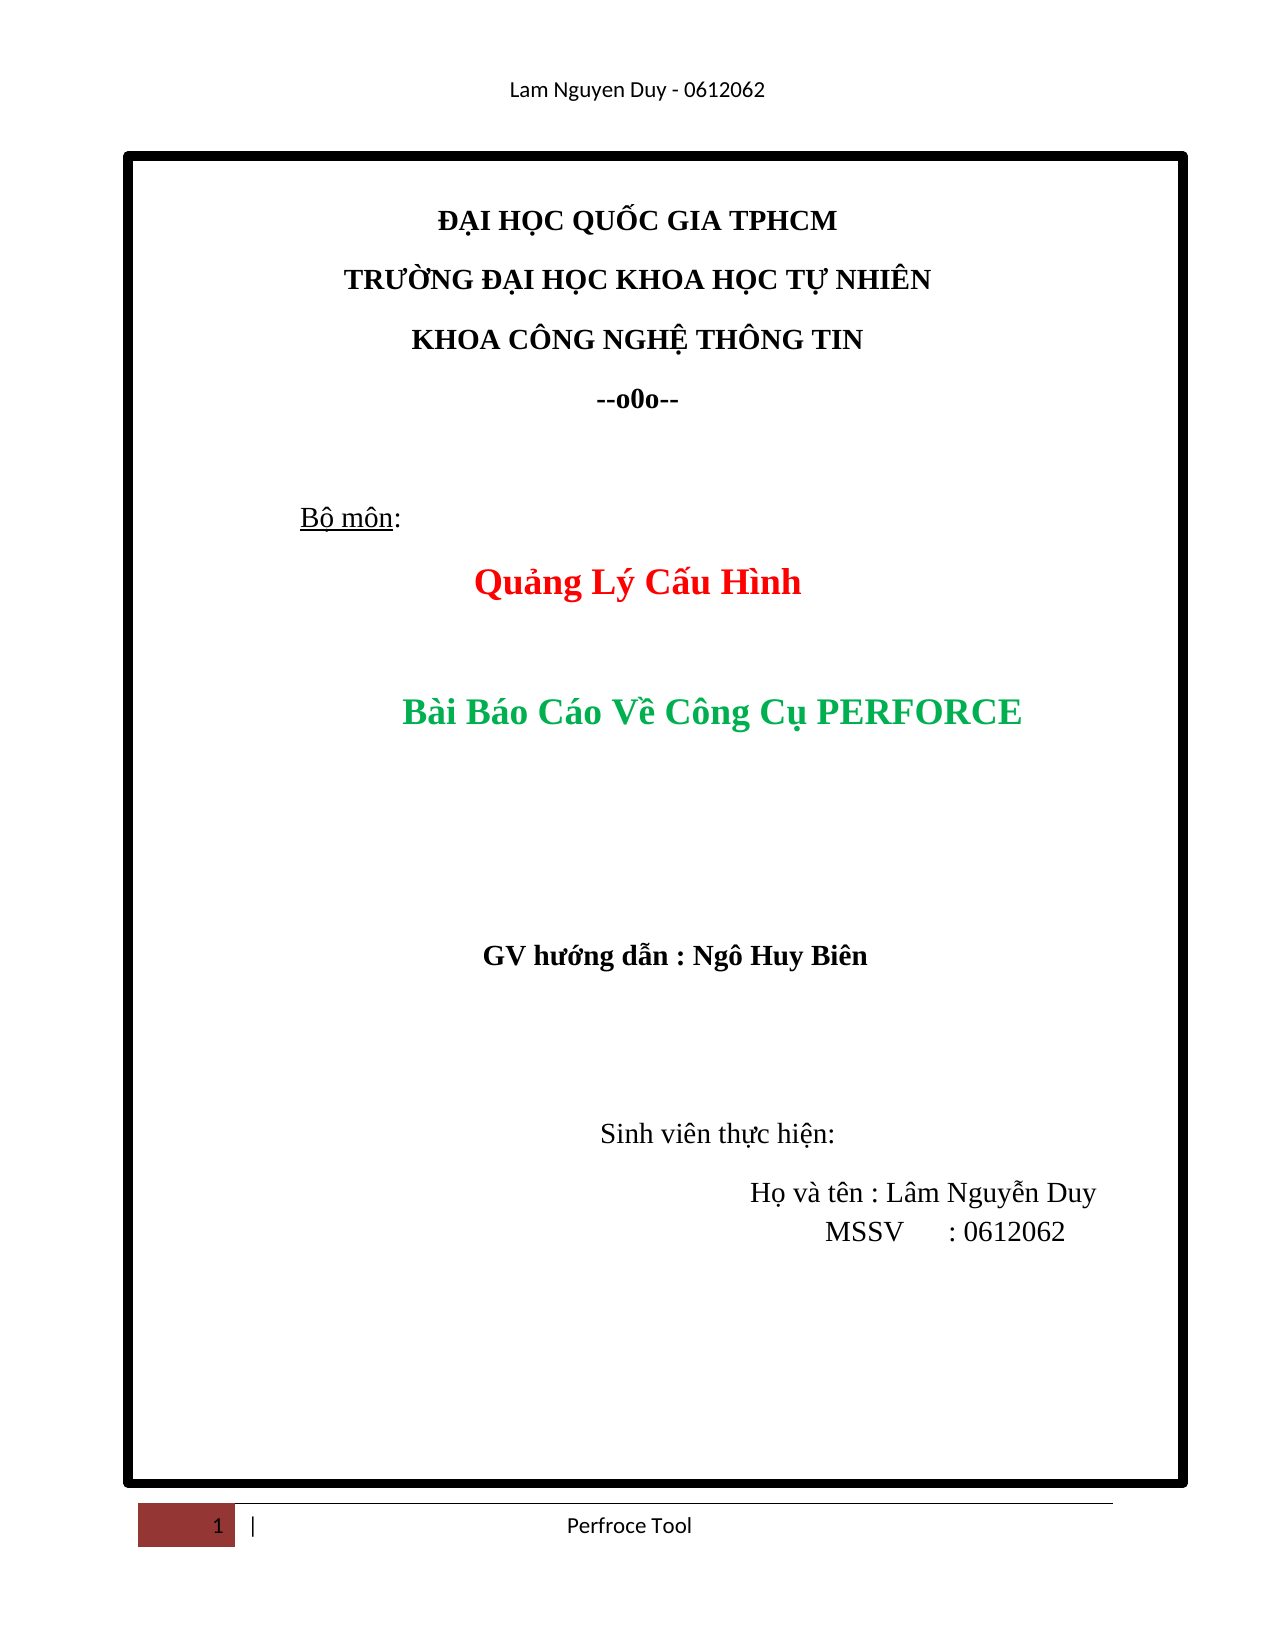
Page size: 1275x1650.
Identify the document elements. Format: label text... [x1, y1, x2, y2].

text GV hướng dẫn : Ngô Huy Biên [150, 938, 1125, 971]
text Sinh viên thực hiện: [525, 1116, 1125, 1149]
text Họ và tên : Lâm Nguyễn Duy MSSV : 0612062 [675, 1175, 1125, 1247]
text KHOA CÔNG NGHỆ THÔNG TIN [150, 322, 1125, 355]
text TRƯỜNG ĐẠI HỌC KHOA HỌC TỰ NHIÊN [150, 262, 1125, 296]
text Quảng Lý Cấu Hình [150, 559, 1125, 602]
text ĐẠI HỌC QUỐC GIA TPHCM [150, 203, 1125, 237]
text Bài Báo Cáo Về Công Cụ PERFORCE [300, 689, 1125, 732]
text Bộ môn: [150, 500, 1125, 533]
text --o0o-- [150, 381, 1125, 415]
